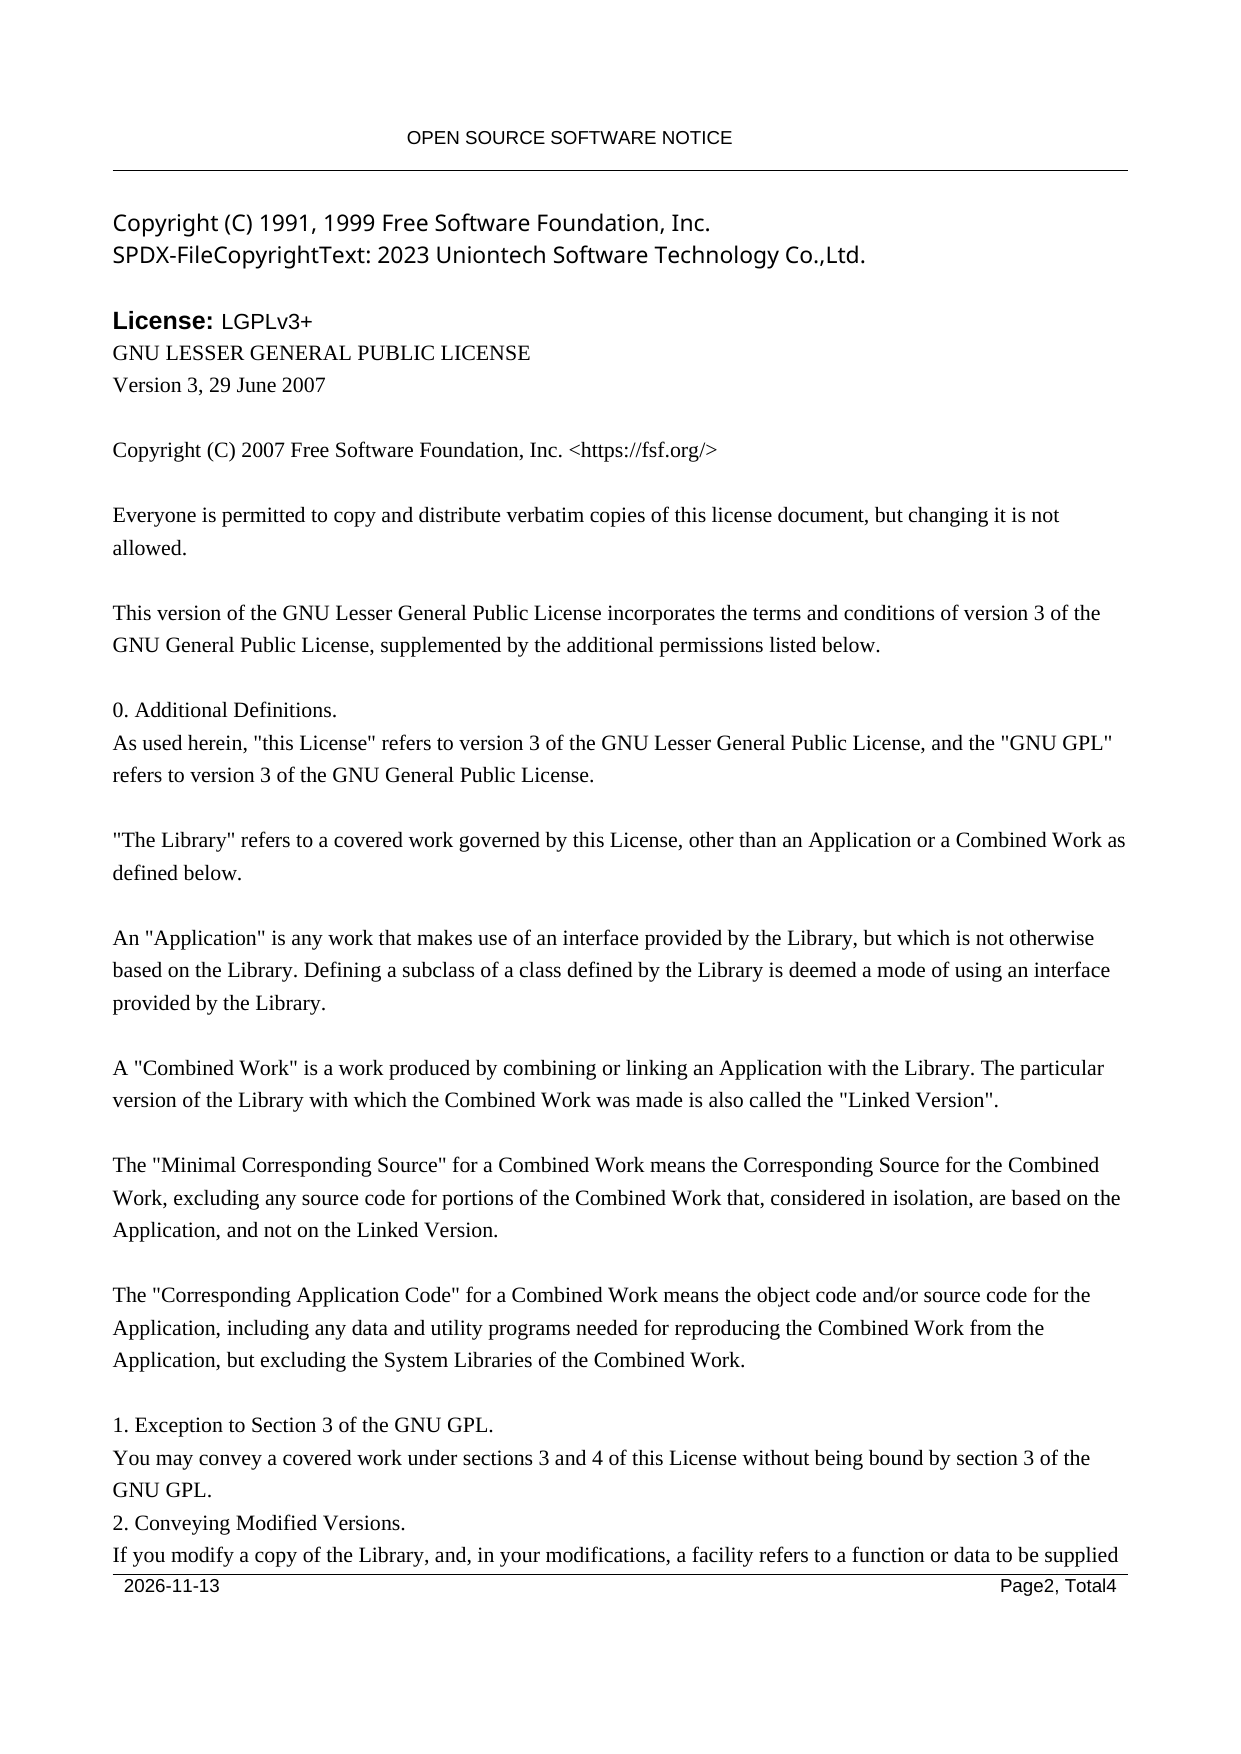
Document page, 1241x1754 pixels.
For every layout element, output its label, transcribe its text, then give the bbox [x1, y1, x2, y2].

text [112, 336, 1128, 1571]
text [112, 206, 1128, 304]
text License: LGPLv3+ [112, 304, 1128, 336]
